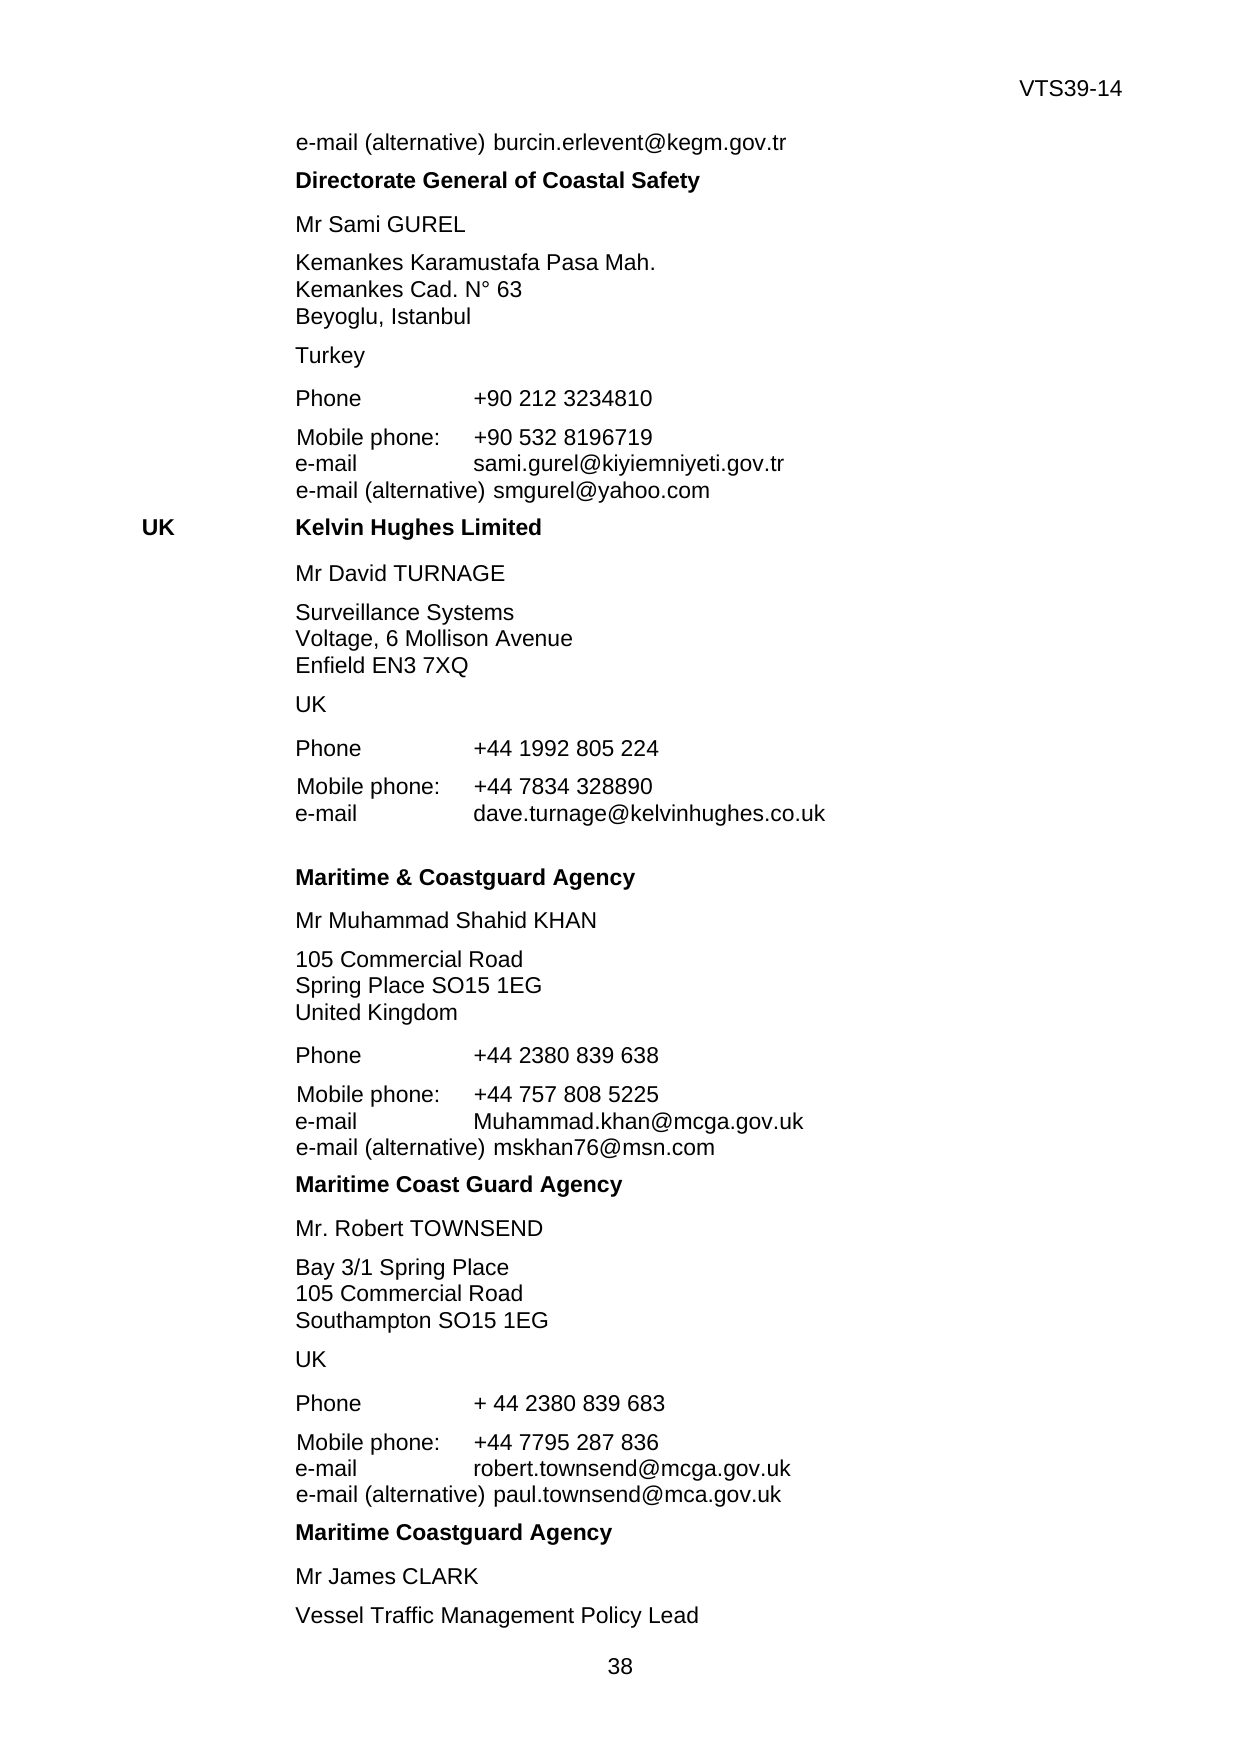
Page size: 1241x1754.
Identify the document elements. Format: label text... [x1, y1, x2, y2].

text Phone + 44 2380 839 683 [118, 1390, 1122, 1416]
text Voltage, 6 Mollison Avenue [118, 625, 1122, 651]
text Kemankes Karamustafa Pasa Mah. [118, 249, 1122, 276]
text Phone +44 2380 839 638 [118, 1042, 1122, 1069]
text Southampton SO15 1EG [118, 1307, 1122, 1334]
text e-mail (alternative) burcin.erlevent@kegm.gov.tr [118, 129, 1122, 156]
text 105 Commercial Road [118, 946, 1122, 972]
text Mr Sami GUREL [118, 211, 1122, 237]
text e-mail robert.townsend@mcga.gov.uk [118, 1455, 1122, 1481]
text Mobile phone: +44 757 808 5225 [118, 1081, 1122, 1108]
text Maritime & Coastguard Agency [118, 863, 1122, 890]
text Beyoglu, Istanbul [118, 303, 1122, 329]
text Mobile phone: +44 7834 328890 [118, 773, 1122, 800]
text 105 Commercial Road [118, 1280, 1122, 1307]
text Mr. Robert TOWNSEND [118, 1215, 1122, 1242]
text Spring Place SO15 1EG [118, 972, 1122, 999]
text e-mail (alternative) mskhan76@msn.com [118, 1134, 1122, 1160]
text United Kingdom [118, 999, 1122, 1025]
text Maritime Coast Guard Agency [118, 1171, 1122, 1198]
text Directorate General of Coastal Safety [118, 167, 1122, 193]
text Bay 3/1 Spring Place [118, 1254, 1122, 1280]
text e-mail (alternative) paul.townsend@mca.gov.uk [118, 1481, 1122, 1508]
text Phone +90 212 3234810 [118, 385, 1122, 412]
text Mr David TURNAGE [118, 560, 1122, 586]
text Phone +44 1992 805 224 [118, 734, 1122, 761]
text e-mail (alternative) smgurel@yahoo.com [118, 477, 1122, 503]
text Mobile phone: +90 532 8196719 [118, 424, 1122, 450]
text Vessel Traffic Management Policy Lead [118, 1602, 1122, 1628]
text Kemankes Cad. N° 63 [118, 276, 1122, 302]
text Maritime Coastguard Agency [118, 1519, 1122, 1545]
text e-mail Muhammad.khan@mcga.gov.uk [118, 1108, 1122, 1134]
text UK Kelvin Hughes Limited [118, 514, 1122, 541]
text Turkey [118, 342, 1122, 368]
text UK [118, 691, 1122, 717]
text Mr James CLARK [118, 1563, 1122, 1589]
text e-mail sami.gurel@kiyiemniyeti.gov.tr [118, 450, 1122, 477]
text Mobile phone: +44 7795 287 836 [118, 1429, 1122, 1455]
text Mr Muhammad Shahid KHAN [118, 907, 1122, 934]
text Enfield EN3 7XQ [118, 652, 1122, 678]
text Surveillance Systems [118, 599, 1122, 625]
text UK [118, 1346, 1122, 1373]
text e-mail dave.turnage@kelvinhughes.co.uk [118, 800, 1122, 826]
